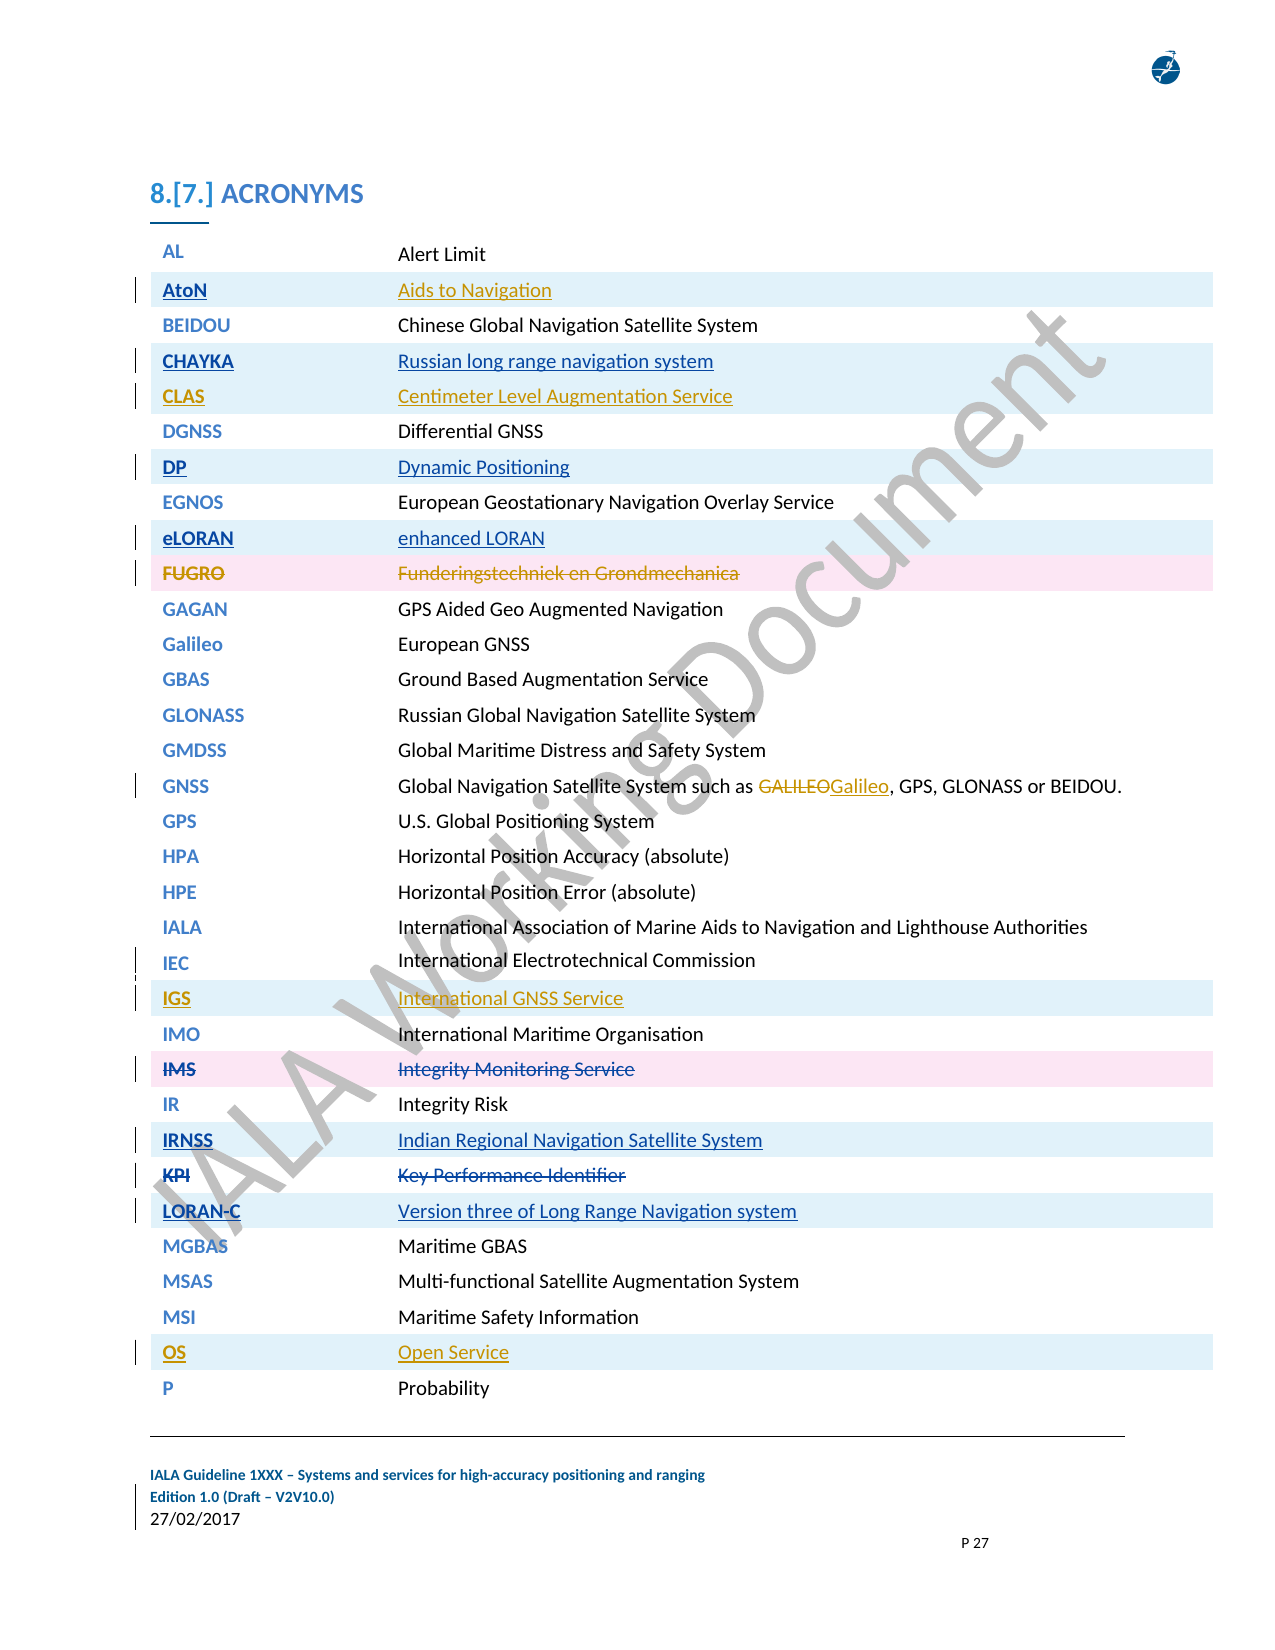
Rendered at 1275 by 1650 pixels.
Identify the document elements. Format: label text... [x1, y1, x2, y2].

table_cell Integrity Risk [386, 1087, 1213, 1122]
table_cell MSAS [151, 1264, 386, 1299]
table_cell HPA [151, 839, 386, 874]
table_cell Probability [386, 1370, 1213, 1405]
table_cell IEC [151, 945, 386, 980]
table_cell European GNSS [386, 626, 1213, 662]
table_cell [151, 1158, 386, 1193]
table_cell Ground Based Augmentation Service [386, 662, 1213, 697]
table_cell Horizontal Position Error (absolute) [386, 874, 1213, 909]
table_cell MGBAS [151, 1228, 386, 1264]
table_cell Russian Global Navigation Satellite System [386, 697, 1213, 732]
table_cell GLONASS [151, 697, 386, 732]
table_cell IALA [151, 910, 386, 945]
table_header Alert Limit [386, 237, 1213, 272]
table_cell GBAS [151, 662, 386, 697]
table_cell Global Maritime Distress and Safety System [386, 733, 1213, 768]
table_cell IMO [151, 1016, 386, 1051]
subtitle ACRONYMS [150, 175, 1125, 211]
table_cell Maritime Safety Information [386, 1299, 1213, 1334]
table_header AL AL [151, 237, 386, 272]
table_cell GAGAN [151, 591, 386, 626]
table_cell Global Navigation Satellite System such as , GPS, GLONASS or BEIDOU. [386, 768, 1213, 803]
table_cell European Geostationary Navigation Overlay Service [386, 485, 1213, 520]
table_cell GNSS [151, 768, 386, 803]
table_cell GPS [151, 803, 386, 839]
table_cell U.S. Global Positioning System [386, 803, 1213, 839]
table_cell International Association of Marine Aids to Navigation and Lighthouse Authorities [386, 910, 1213, 945]
table_cell MSI [151, 1299, 386, 1334]
table_cell Galileo [151, 626, 386, 662]
table_cell Multi-functional Satellite Augmentation System [386, 1264, 1213, 1299]
table_cell Chinese Global Navigation Satellite System [386, 308, 1213, 343]
table_cell EGNOS [151, 485, 386, 520]
picture [1120, 0, 1239, 119]
table_cell Differential GNSS [386, 414, 1213, 449]
table_cell [386, 1158, 1213, 1193]
table_cell BEIDOU [151, 308, 386, 343]
table_cell Maritime GBAS [386, 1228, 1213, 1264]
table_cell P [151, 1370, 386, 1405]
table_cell DGNSS [151, 414, 386, 449]
table_cell GMDSS [151, 733, 386, 768]
table_cell International Electrotechnical Commission [386, 945, 1213, 980]
table_cell International Maritime Organisation [386, 1016, 1213, 1051]
table_cell GPS Aided Geo Augmented Navigation [386, 591, 1213, 626]
table_cell HPE [151, 874, 386, 909]
table_cell Horizontal Position Accuracy (absolute) [386, 839, 1213, 874]
table_cell IR [151, 1087, 386, 1122]
